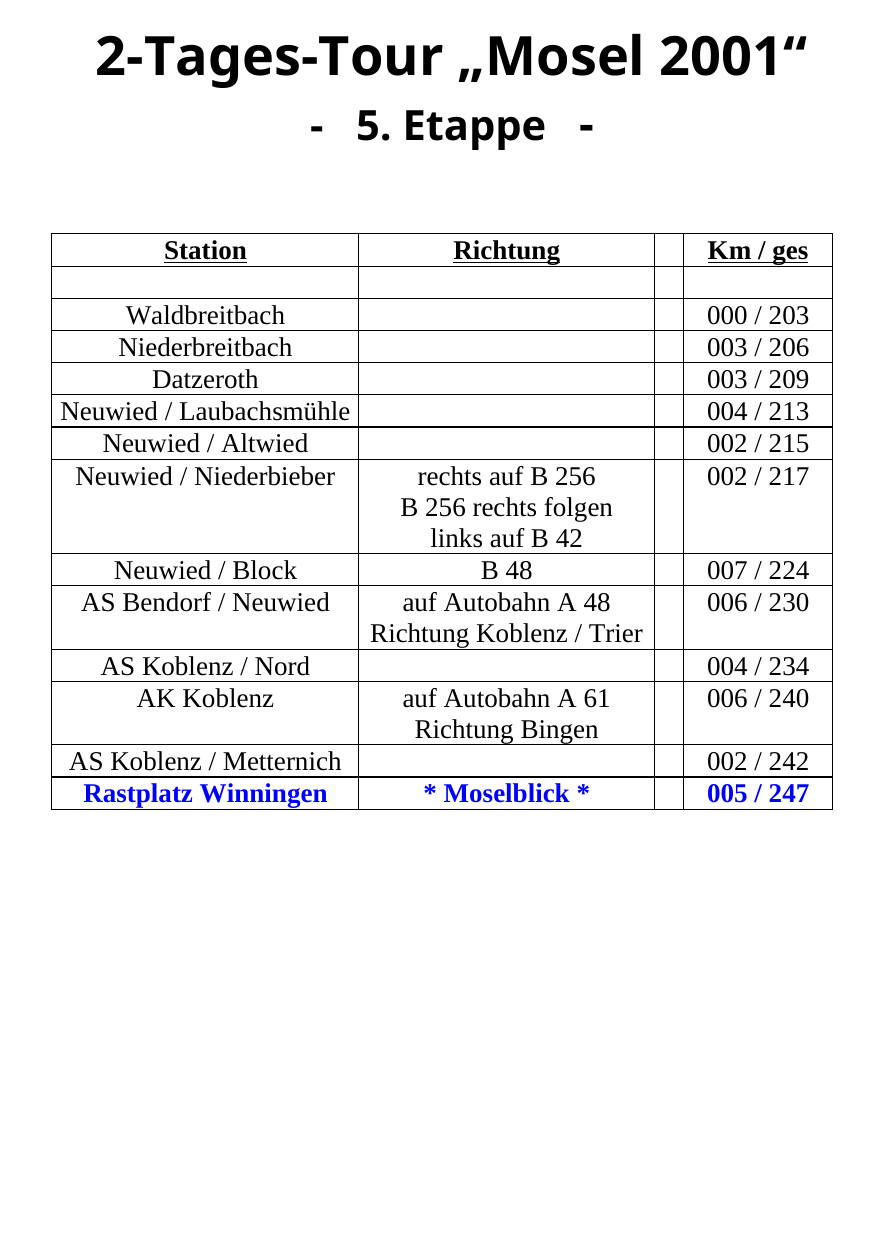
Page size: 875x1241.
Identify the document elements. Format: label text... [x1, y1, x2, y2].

table_cell 002 / 217 [684, 460, 832, 553]
table_cell Rastplatz Winningen [52, 778, 358, 808]
table_cell Neuwied / Laubachsmühle [52, 395, 358, 426]
table_cell [359, 428, 654, 459]
table_cell rechts auf B 256 B 256 rechts folgen links auf B 42 [359, 460, 654, 553]
table_cell Niederbreitbach [52, 331, 358, 362]
table_cell AS Bendorf / Neuwied [52, 586, 358, 649]
table_cell [655, 460, 683, 553]
table_cell AS Koblenz / Nord [52, 650, 358, 681]
table_cell 002 / 215 [684, 428, 832, 459]
text 2-Tages-Tour „Mosel 2001“ [59, 18, 844, 91]
table_cell 003 / 209 [684, 363, 832, 394]
table_cell [655, 745, 683, 776]
table_cell [655, 395, 683, 426]
table_cell [655, 778, 683, 808]
table_cell [655, 554, 683, 585]
table_cell [684, 267, 832, 298]
table_cell [655, 682, 683, 744]
table_cell 007 / 224 [684, 554, 832, 585]
table_cell [359, 331, 654, 362]
table_header Station [52, 234, 358, 266]
table_cell [655, 331, 683, 362]
table_cell [359, 395, 654, 426]
table_cell [359, 267, 654, 298]
table_cell [655, 650, 683, 681]
table_cell 004 / 234 [684, 650, 832, 681]
table_cell Waldbreitbach [52, 299, 358, 330]
table_cell [655, 267, 683, 298]
table_cell auf Autobahn A 48 Richtung Koblenz / Trier [359, 586, 654, 649]
table_cell Neuwied / Altwied [52, 428, 358, 459]
table_cell [52, 267, 358, 298]
table_cell 005 / 247 [684, 778, 832, 808]
table_cell 002 / 242 [684, 745, 832, 776]
table_cell [655, 586, 683, 649]
table_cell [359, 299, 654, 330]
table_header Km / ges [684, 234, 832, 266]
table_cell * Moselblick * [359, 778, 654, 808]
table_header [655, 234, 683, 266]
table_cell 006 / 230 [684, 586, 832, 649]
table_cell 004 / 213 [684, 395, 832, 426]
table_cell AS Koblenz / Metternich [52, 745, 358, 776]
table_cell [655, 428, 683, 459]
table_cell Neuwied / Niederbieber [52, 460, 358, 553]
table_cell 006 / 240 [684, 682, 832, 744]
table_cell B 48 [359, 554, 654, 585]
table_cell AK Koblenz [52, 682, 358, 744]
table_cell Neuwied / Block [52, 554, 358, 585]
text - 5. Etappe - [59, 91, 844, 154]
table_cell 000 / 203 [684, 299, 832, 330]
table_cell [655, 363, 683, 394]
table_cell auf Autobahn A 61 Richtung Bingen [359, 682, 654, 744]
table_cell [359, 745, 654, 776]
table_cell Datzeroth [52, 363, 358, 394]
table_cell 003 / 206 [684, 331, 832, 362]
table_header Richtung [359, 234, 654, 266]
table_cell [359, 363, 654, 394]
table_cell [359, 650, 654, 681]
table_cell [655, 299, 683, 330]
